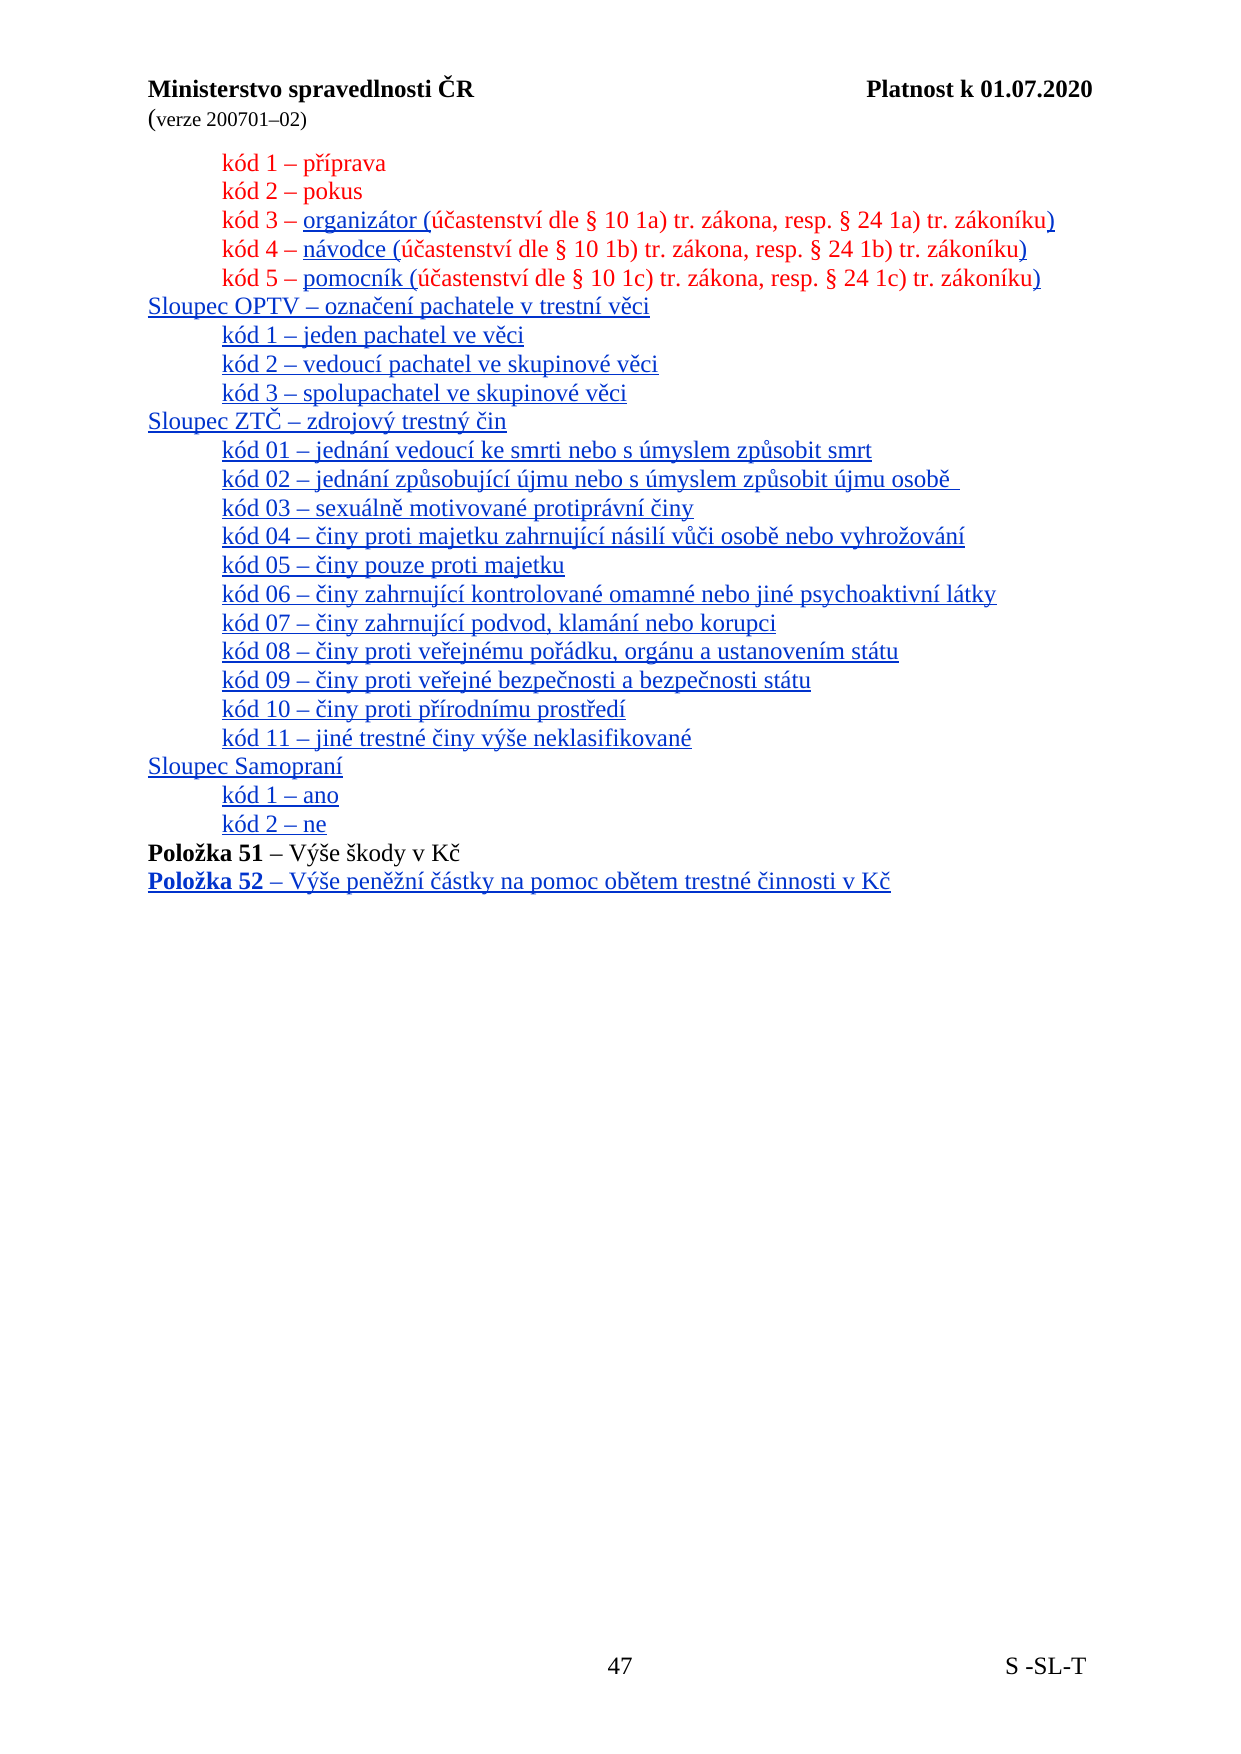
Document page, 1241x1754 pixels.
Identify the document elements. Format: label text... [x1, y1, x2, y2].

text Sloupec Samopraní [148, 751, 1092, 780]
text kód 01 – jednání vedoucí ke smrti nebo s úmyslem způsobit smrt [222, 435, 1092, 464]
text kód 1 – jeden pachatel ve věci [222, 320, 1092, 349]
text kód 04 – činy proti majetku zahrnující násilí vůči osobě nebo vyhrožování [222, 521, 1092, 550]
text kód 05 – činy pouze proti majetku [222, 550, 1092, 579]
text kód 02 – jednání způsobující újmu nebo s úmyslem způsobit újmu osobě [222, 464, 1092, 493]
text kód 03 – sexuálně motivované protiprávní činy [222, 493, 1092, 521]
text kód 2 – ne [222, 809, 1092, 838]
text kód 1 – ano [222, 780, 1092, 809]
text kód 10 – činy proti přírodnímu prostředí [222, 694, 1092, 723]
text Sloupec OPTV – označení pachatele v trestní věci [148, 291, 1092, 320]
text kód 2 – pokus [222, 176, 1092, 205]
text kód 5 – pomocník (účastenství dle § 10 1c) tr. zákona, resp. § 24 1c) tr. zákoníku) [222, 263, 1092, 291]
text Sloupec ZTČ – zdrojový trestný čin [148, 406, 1092, 435]
text kód 08 – činy proti veřejnému pořádku, orgánu a ustanovením státu [222, 636, 1092, 665]
text kód 4 – návodce (účastenství dle § 10 1b) tr. zákona, resp. § 24 1b) tr. zákoníku) [222, 234, 1092, 263]
text kód 3 – organizátor (účastenství dle § 10 1a) tr. zákona, resp. § 24 1a) tr. zákoníku) [222, 205, 1092, 234]
text kód 06 – činy zahrnující kontrolované omamné nebo jiné psychoaktivní látky [222, 579, 1092, 608]
text kód 2 – vedoucí pachatel ve skupinové věci [222, 349, 1092, 378]
text kód 1 – příprava [222, 148, 1092, 176]
text kód 07 – činy zahrnující podvod, klamání nebo korupci [222, 608, 1092, 636]
text Položka 52 – Výše peněžní částky na pomoc obětem trestné činnosti v Kč [148, 866, 1092, 895]
text kód 09 – činy proti veřejné bezpečnosti a bezpečnosti státu [222, 665, 1092, 694]
text kód 11 – jiné trestné činy výše neklasifikované [222, 723, 1092, 751]
text kód 3 – spolupachatel ve skupinové věci [222, 378, 1092, 406]
